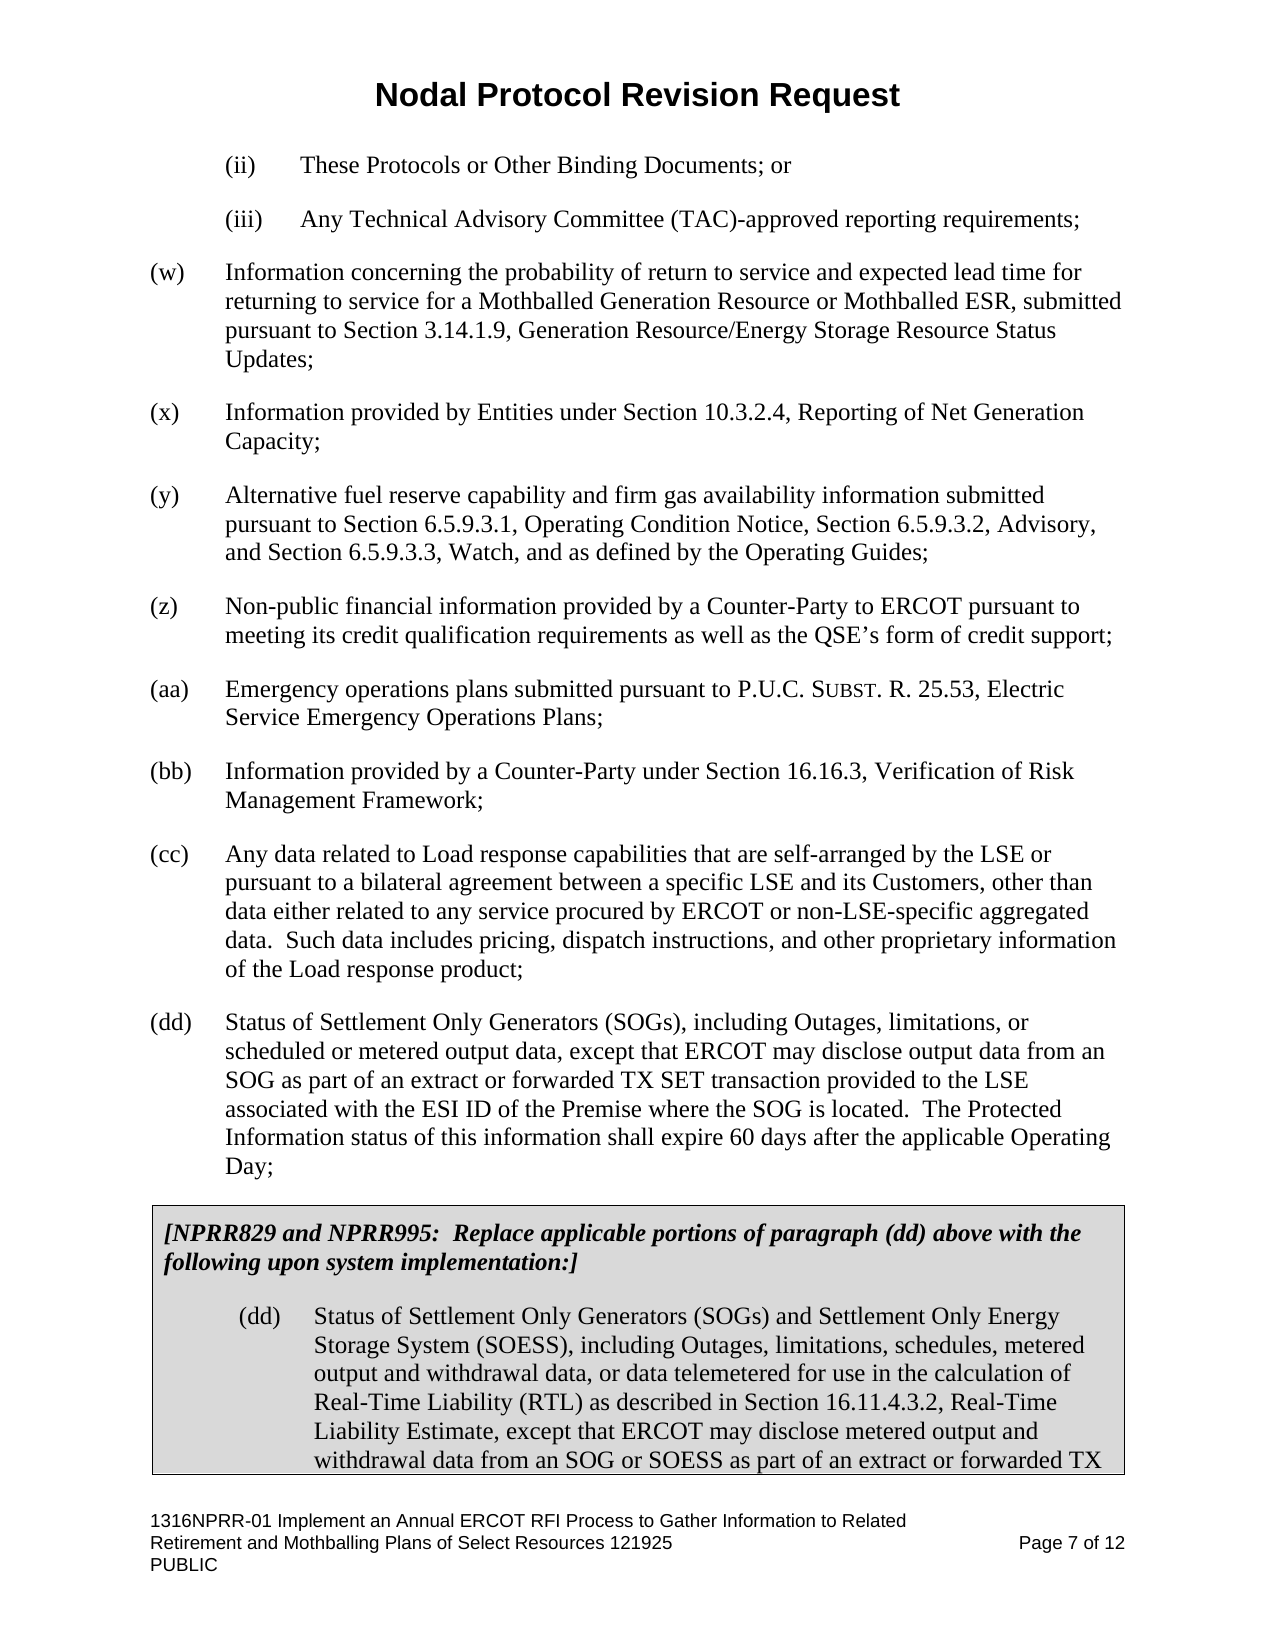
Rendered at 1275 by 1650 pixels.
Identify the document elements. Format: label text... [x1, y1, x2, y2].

list (z) Non-public financial information provided by a Counter-Party to ERCOT pursuant to meeting its credit qualification requirements as well as the QSE’s form of credit support; [150, 591, 1125, 649]
list (w) Information concerning the probability of return to service and expected lead time for returning to service for a Mothballed Generation Resource or Mothballed ESR, submitted pursuant to Section 3.14.1.9, Generation Resource/Energy Storage Resource Status Updates; [150, 257, 1125, 372]
list (ii) These Protocols or Other Binding Documents; or [225, 150, 1125, 179]
list (x) Information provided by Entities under Section 10.3.2.4, Reporting of Net Generation Capacity; [150, 397, 1125, 455]
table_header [153, 1206, 1124, 1473]
list (aa) Emergency operations plans submitted pursuant to P.U.C. Subst. R. 25.53, Electric Service Emergency Operations Plans; [150, 674, 1125, 731]
list (dd) Status of Settlement Only Generators (SOGs), including Outages, limitations, or scheduled or metered output data, except that ERCOT may disclose output data from an SOG as part of an extract or forwarded TX SET transaction provided to the LSE associated with the ESI ID of the Premise where the SOG is located. The Protected Information status of this information shall expire 60 days after the applicable Operating Day; [150, 1007, 1125, 1180]
list (cc) Any data related to Load response capabilities that are self-arranged by the LSE or pursuant to a bilateral agreement between a specific LSE and its Customers, other than data either related to any service procured by ERCOT or non-LSE-specific aggregated data. Such data includes pricing, dispatch instructions, and other proprietary information of the Load response product; [150, 839, 1125, 982]
list (bb) Information provided by a Counter-Party under Section 16.16.3, Verification of Risk Management Framework; [150, 756, 1125, 814]
list (iii) Any Technical Advisory Committee (TAC)-approved reporting requirements; [225, 204, 1125, 232]
list (y) Alternative fuel reserve capability and firm gas availability information submitted pursuant to Section 6.5.9.3.1, Operating Condition Notice, Section 6.5.9.3.2, Advisory, and Section 6.5.9.3.3, Watch, and as defined by the Operating Guides; [150, 480, 1125, 566]
